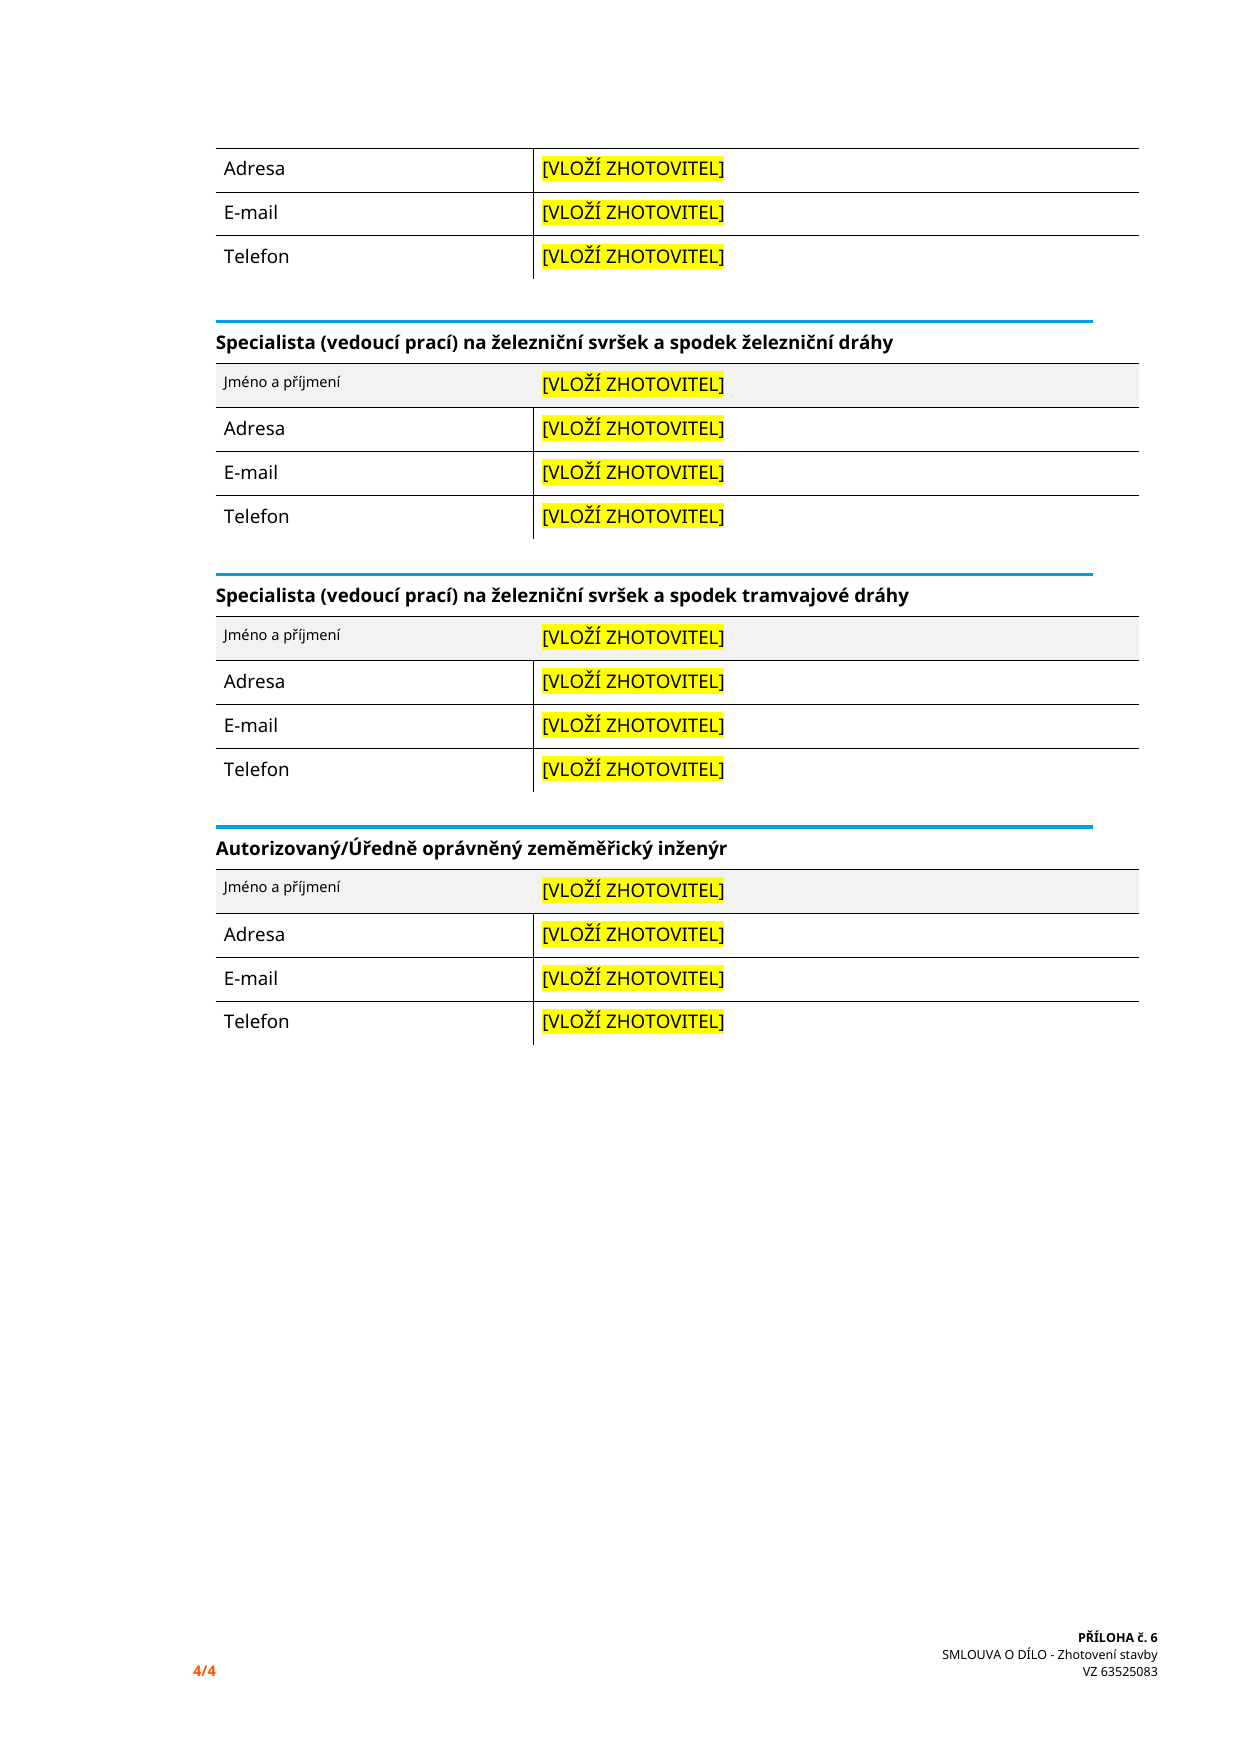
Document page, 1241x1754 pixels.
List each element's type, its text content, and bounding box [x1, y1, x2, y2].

table_cell E-mail [216, 452, 533, 495]
table_cell [VLOŽÍ ZHOTOVITEL] [534, 1002, 1139, 1044]
table_cell [VLOŽÍ ZHOTOVITEL] [534, 914, 1139, 957]
table_header Jméno a příjmení [216, 870, 534, 913]
table_cell [VLOŽÍ ZHOTOVITEL] [534, 236, 1139, 279]
text Autorizovaný/Úředně oprávněný zeměměřický inženýr [216, 829, 1093, 860]
table_cell [VLOŽÍ ZHOTOVITEL] [534, 749, 1139, 792]
table_cell [VLOŽÍ ZHOTOVITEL] [534, 408, 1139, 451]
table_cell E-mail [216, 705, 533, 748]
table_cell Telefon [216, 749, 533, 792]
table_cell Telefon [216, 1002, 533, 1044]
table_cell [VLOŽÍ ZHOTOVITEL] [534, 452, 1139, 495]
table_cell [VLOŽÍ ZHOTOVITEL] [534, 149, 1139, 191]
table_cell [VLOŽÍ ZHOTOVITEL] [534, 193, 1139, 235]
text Specialista (vedoucí prací) na železniční svršek a spodek železniční dráhy [216, 323, 1093, 354]
table_cell Adresa [216, 661, 533, 704]
table_header [VLOŽÍ ZHOTOVITEL] [534, 617, 1139, 660]
table_header Jméno a příjmení [216, 364, 534, 407]
table_cell [VLOŽÍ ZHOTOVITEL] [534, 705, 1139, 748]
text Specialista (vedoucí prací) na železniční svršek a spodek tramvajové dráhy [216, 576, 1093, 607]
table_cell Telefon [216, 236, 533, 279]
table_cell [VLOŽÍ ZHOTOVITEL] [534, 661, 1139, 704]
table_cell Adresa [216, 914, 533, 957]
table_cell Adresa [216, 408, 533, 451]
table_cell [VLOŽÍ ZHOTOVITEL] [534, 496, 1139, 539]
table_header [VLOŽÍ ZHOTOVITEL] [534, 364, 1139, 407]
table_header Jméno a příjmení [216, 617, 534, 660]
table_cell Telefon [216, 496, 533, 539]
table_cell Adresa [216, 149, 533, 191]
table_cell E-mail [216, 958, 533, 1001]
table_header [VLOŽÍ ZHOTOVITEL] [534, 870, 1139, 913]
table_cell E-mail [216, 193, 533, 235]
table_cell [VLOŽÍ ZHOTOVITEL] [534, 958, 1139, 1001]
